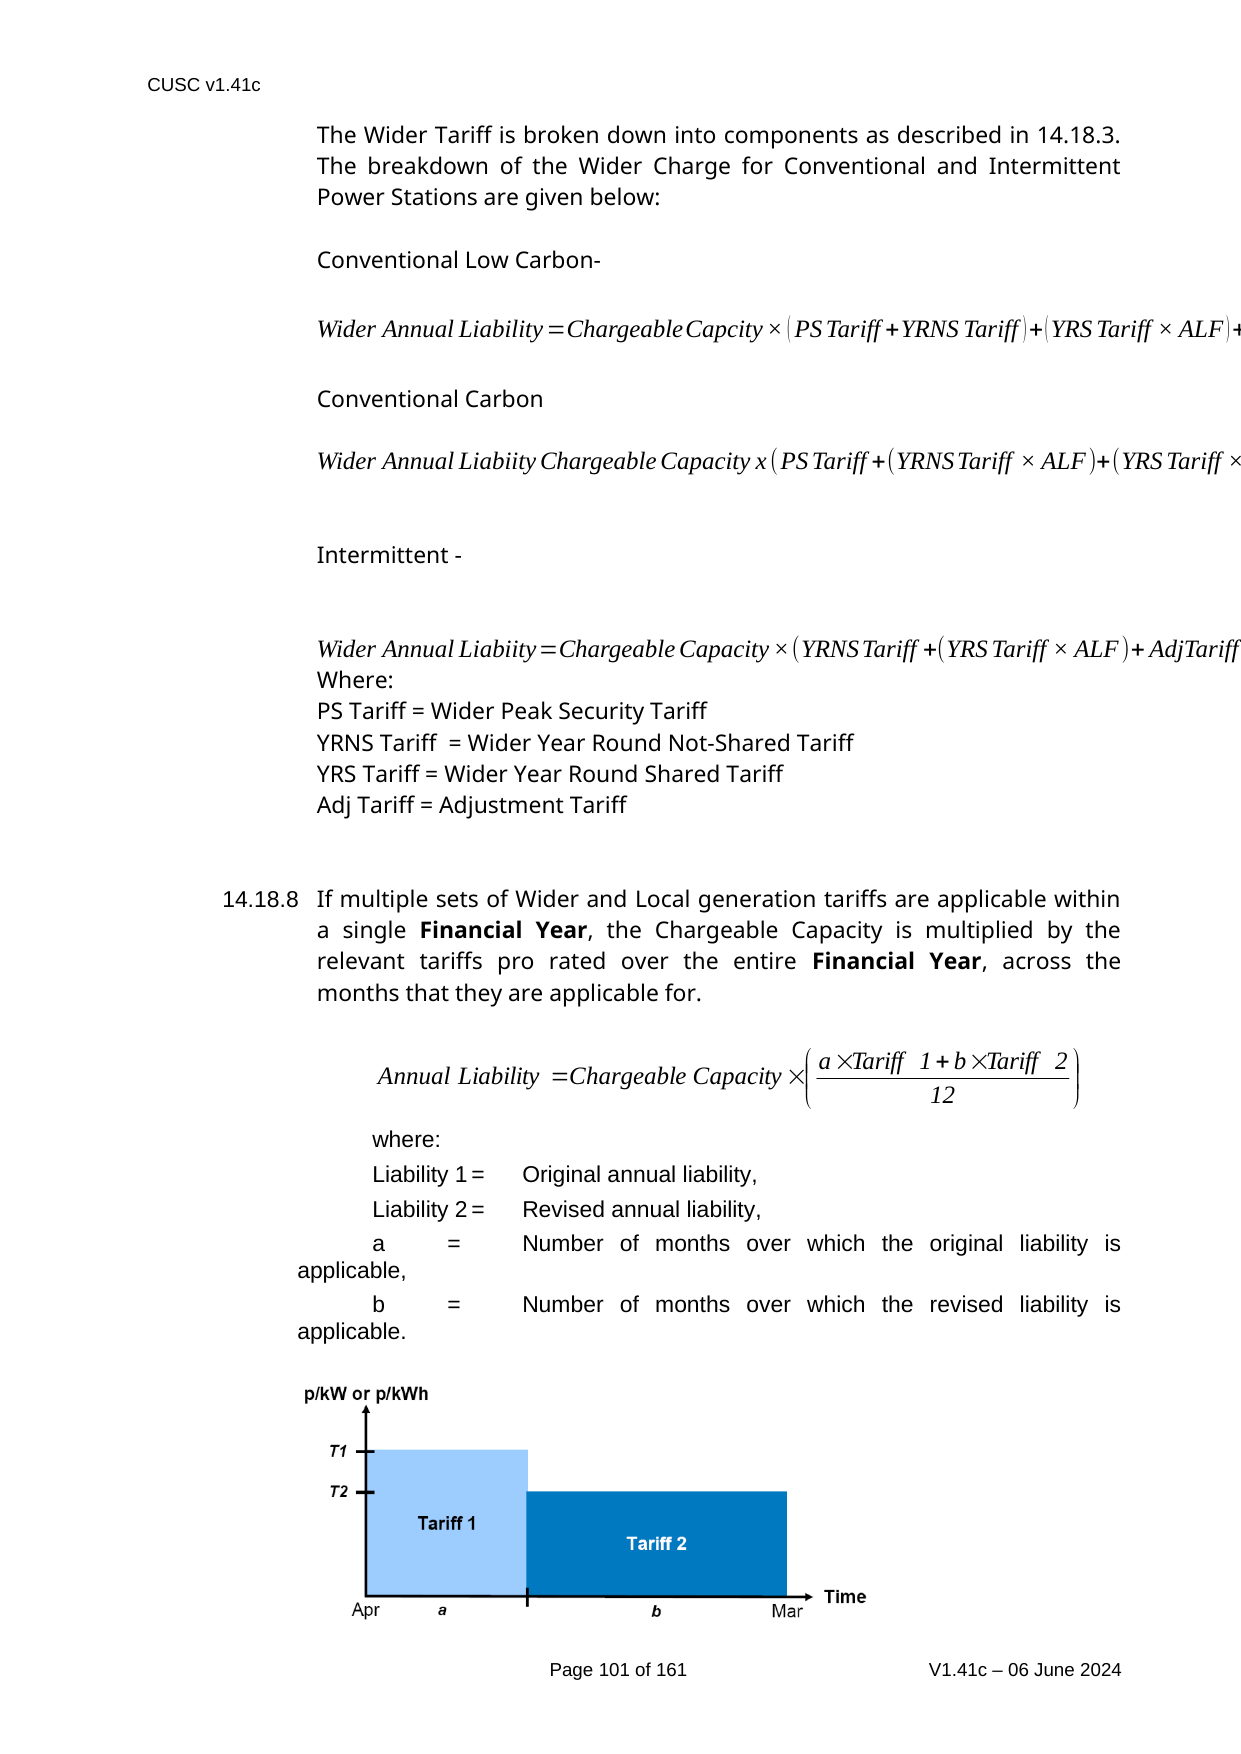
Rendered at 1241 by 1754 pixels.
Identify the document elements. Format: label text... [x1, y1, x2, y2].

list If multiple sets of Wider and Local generation tariffs are applicable within a single Financial Year, the Chargeable Capacity is multiplied by the relevant tariffs pro rated over the entire Financial Year, across the months that they are applicable for. [222, 883, 1121, 1008]
text a = Number of months over which the original liability is applicable, [297, 1230, 1121, 1283]
text Liability 2 = Revised annual liability, [297, 1196, 1121, 1222]
text YRNS Tariff = Wider Year Round Not-Shared Tariff [317, 727, 1121, 758]
text Conventional Low Carbon- [317, 244, 1121, 275]
text YRS Tariff = Wider Year Round Shared Tariff [317, 758, 1121, 789]
text Intermittent - [317, 539, 1121, 570]
text Adj Tariff = Adjustment Tariff [317, 789, 1121, 820]
text Conventional Carbon [317, 383, 1121, 414]
text Where: [317, 664, 1121, 695]
text Liability 1 = Original annual liability, [297, 1161, 1121, 1187]
text The Wider Tariff is broken down into components as described in 14.18.3. The breakdown of the Wider Charge for Conventional and Intermittent Power Stations are given below: [317, 119, 1121, 212]
text b = Number of months over which the revised liability is applicable. [297, 1291, 1121, 1344]
text PS Tariff = Wider Peak Security Tariff [317, 695, 1121, 727]
picture [297, 1383, 879, 1625]
text where: [297, 1126, 1121, 1153]
